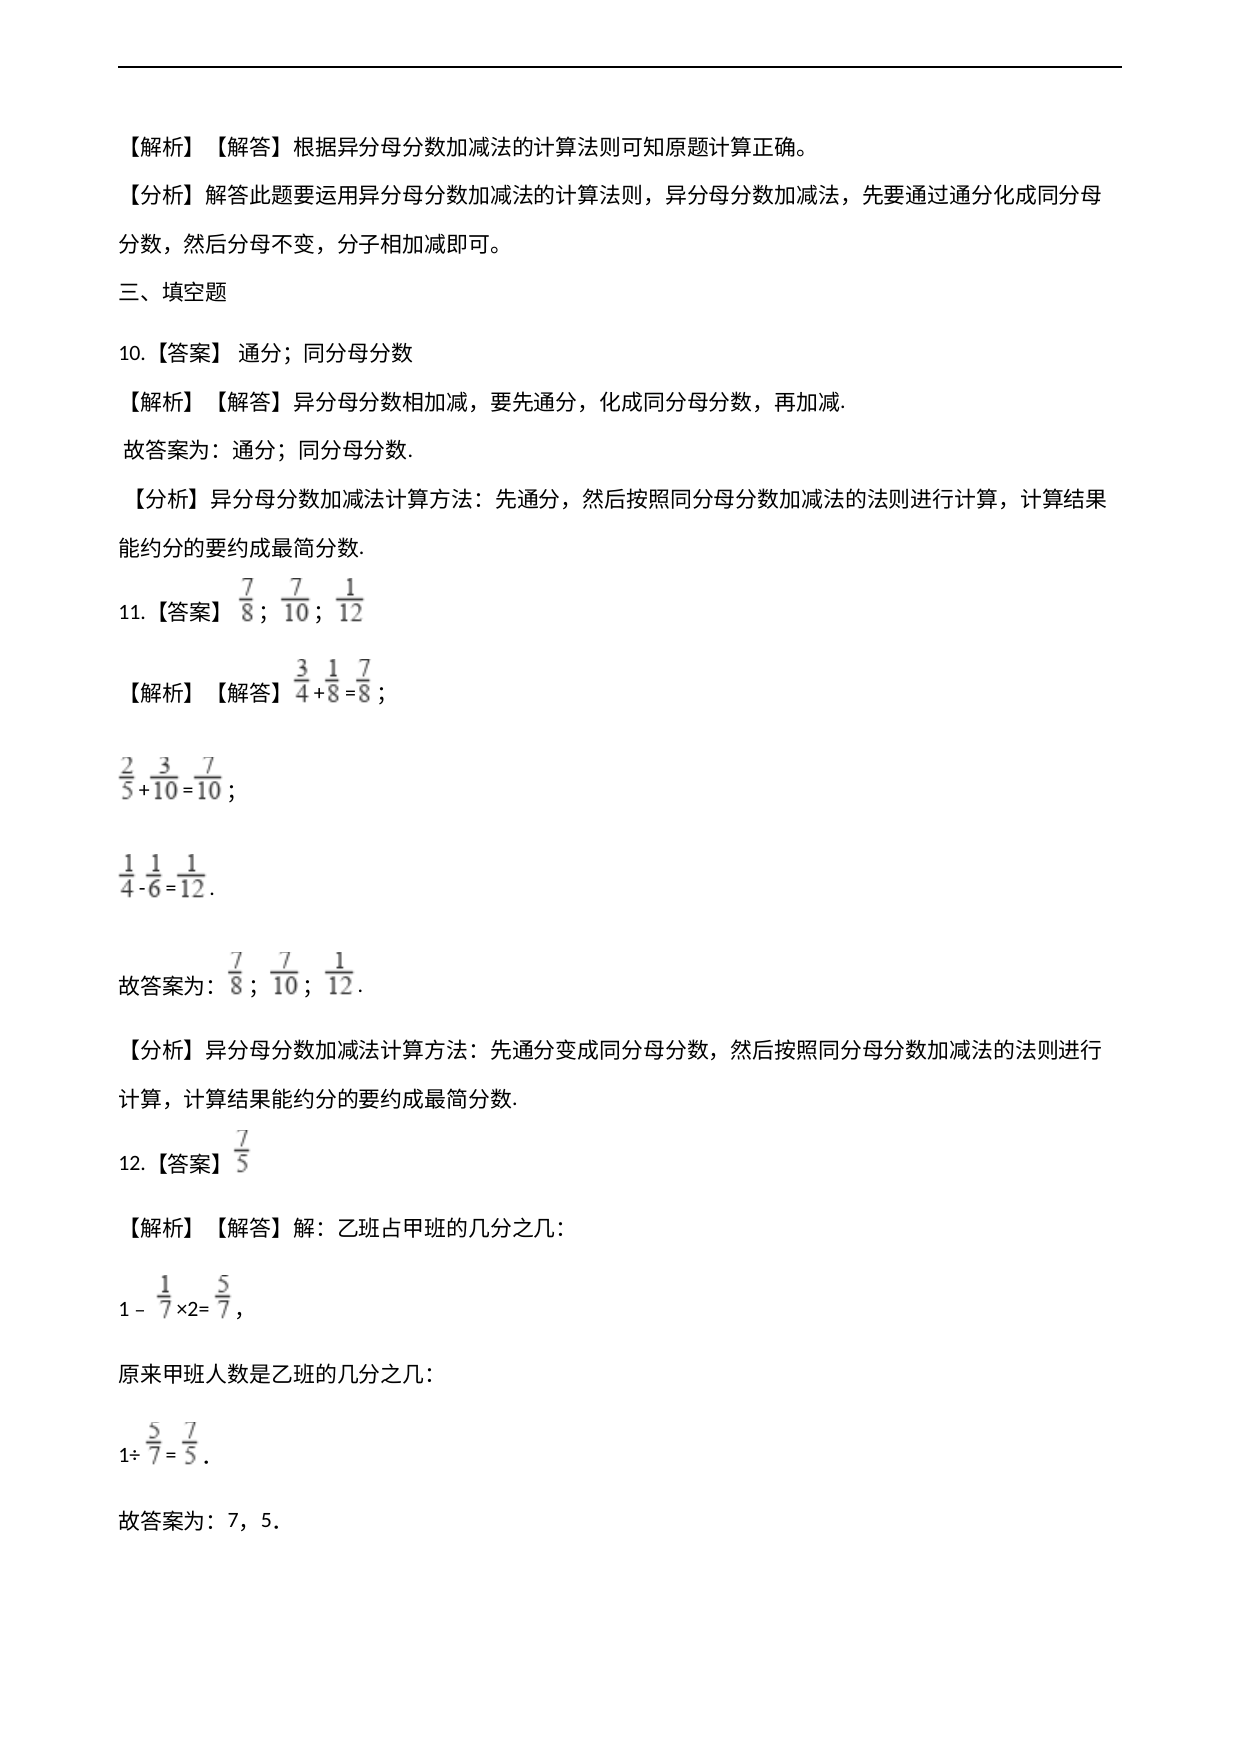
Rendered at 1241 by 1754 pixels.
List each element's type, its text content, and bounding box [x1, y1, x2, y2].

text 11.【答案】 ；； [118, 579, 1122, 644]
picture [269, 952, 303, 996]
picture [145, 1422, 166, 1466]
picture [238, 578, 259, 623]
picture [324, 659, 345, 704]
text 12.【答案】 [118, 1130, 1122, 1195]
text 【分析】异分母分数加减法计算方法：先通分变成同分母分数，然后按照同分母分数加减法的法则进行计算，计算结果能约分的要约成最简分数. [118, 1033, 1122, 1114]
picture [118, 854, 139, 899]
picture [145, 854, 166, 899]
text 【解析】【解答】+=； +=； -=. 故答案为：；；. [118, 659, 1122, 1017]
text 【解析】【解答】根据异分母分数加减法的计算法则可知原题计算正确。 [118, 129, 1122, 162]
picture [280, 578, 314, 623]
text 【解析】【解答】异分母分数相加减，要先通分，化成同分母分数，再加减. 故答案为：通分；同分母分数. 【分析】异分母分数加减法计算方法：先通分，然后按照同分母分数加减法的法则进行计算，计算结果能约分的要约成最简分数. [118, 384, 1122, 563]
text 【分析】解答此题要运用异分母分数加减法的计算法则，异分母分数加减法，先要通过通分化成同分母分数，然后分母不变，分子相加减即可。 [118, 178, 1122, 259]
picture [293, 659, 314, 704]
picture [156, 1275, 177, 1320]
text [118, 1211, 1122, 1536]
text 10.【答案】 通分；同分母分数 [118, 336, 1122, 368]
picture [335, 578, 368, 623]
picture [118, 757, 139, 801]
picture [149, 757, 183, 801]
picture [176, 854, 210, 899]
picture [181, 1422, 202, 1466]
picture [193, 757, 226, 801]
picture [355, 659, 376, 704]
picture [233, 1130, 254, 1174]
picture [214, 1275, 235, 1320]
text 三、填空题 [118, 275, 1122, 307]
picture [324, 952, 358, 996]
picture [227, 952, 248, 996]
